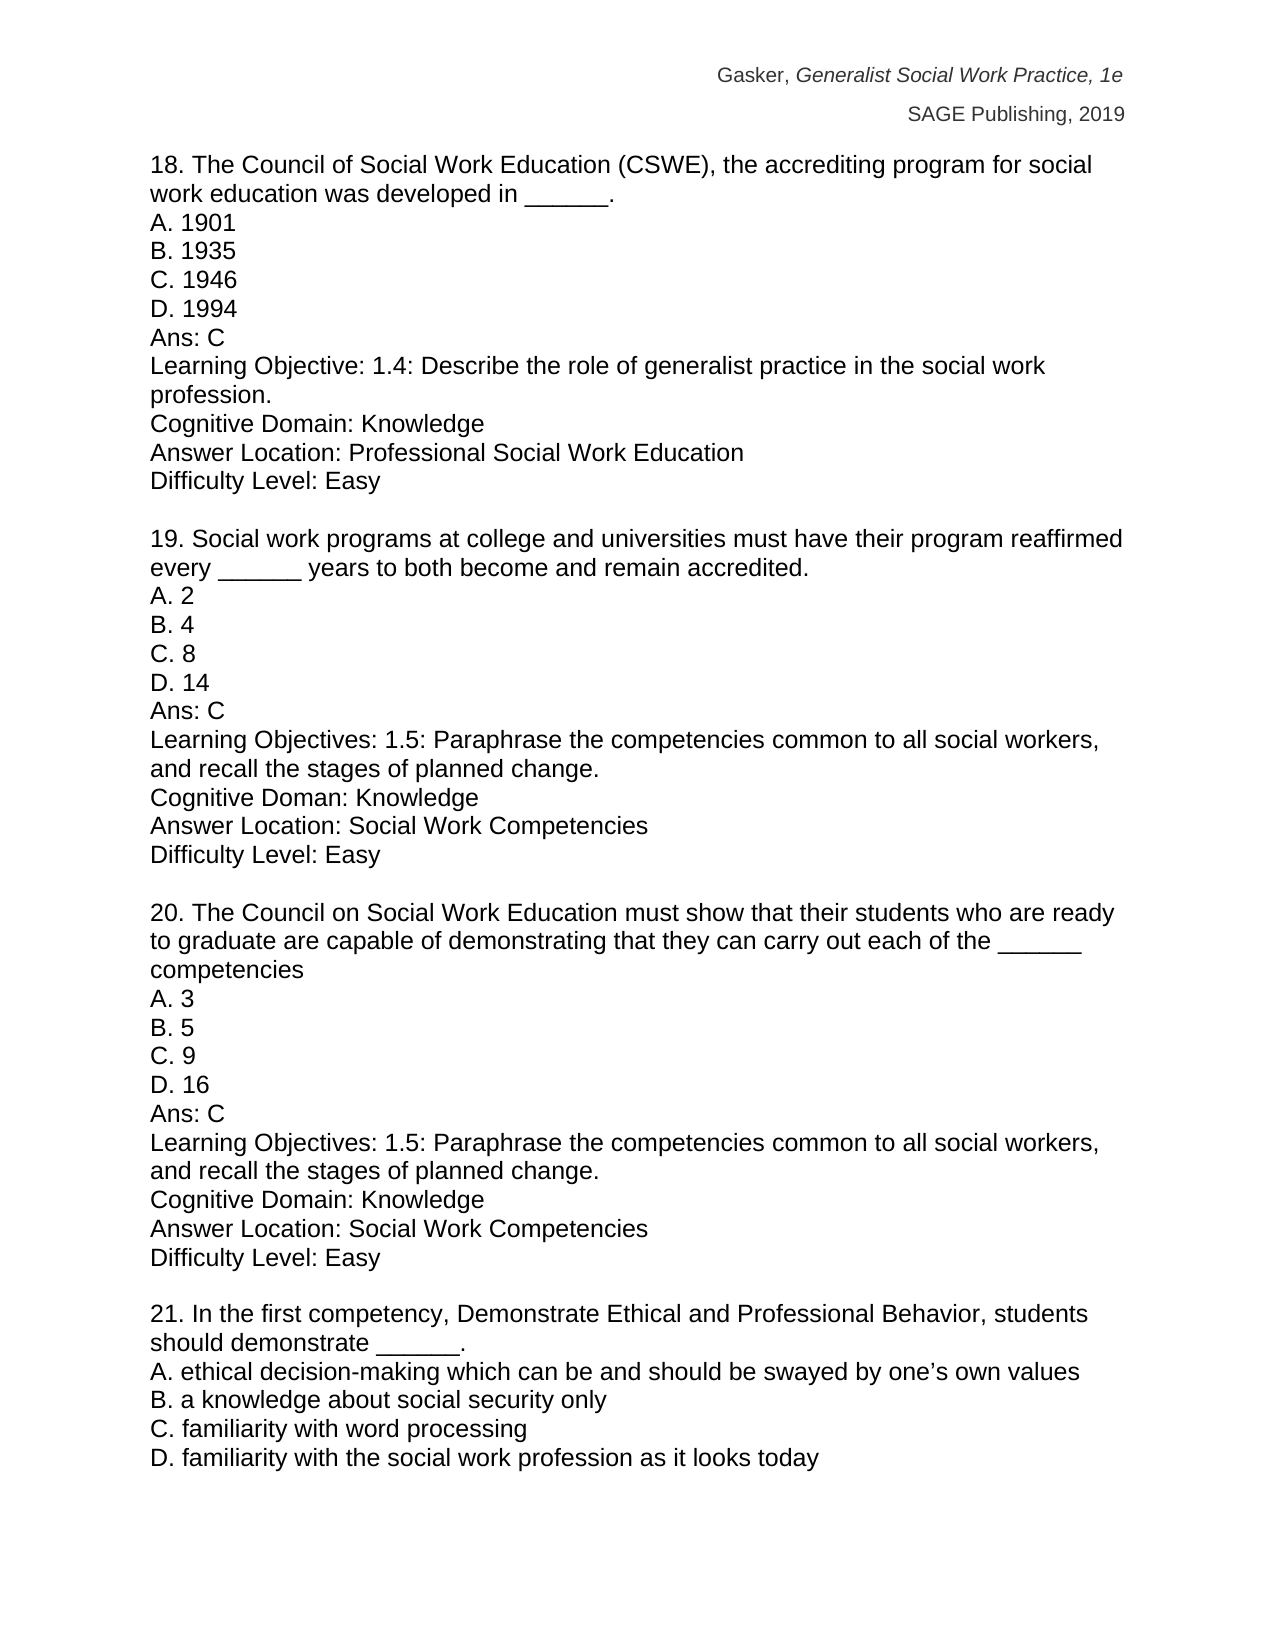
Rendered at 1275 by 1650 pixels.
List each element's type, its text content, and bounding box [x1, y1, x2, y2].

text Answer Location: Professional Social Work Education [150, 437, 1125, 466]
text Cognitive Doman: Knowledge [150, 782, 1125, 811]
text Learning Objectives: 1.5: Paraphrase the competencies common to all social workers, and recall the stages of planned change. [150, 1127, 1125, 1185]
text Learning Objective: 1.4: Describe the role of generalist practice in the social work profession. [150, 351, 1125, 409]
text D. 16 [150, 1070, 1125, 1099]
text Ans: C [150, 1099, 1125, 1127]
text 19. Social work programs at college and universities must have their program reaffirmed every ______ years to both become and remain accredited. [150, 524, 1125, 581]
text B. 1935 [150, 236, 1125, 265]
text 20. The Council on Social Work Education must show that their students who are ready to graduate are capable of demonstrating that they can carry out each of the ______ competencies [150, 897, 1125, 984]
text Difficulty Level: Easy [150, 1242, 1125, 1271]
text B. 4 [150, 610, 1125, 639]
text C. 8 [150, 639, 1125, 667]
text Answer Location: Social Work Competencies [150, 811, 1125, 840]
text C. familiarity with word processing [150, 1414, 1125, 1443]
text Ans: C [150, 322, 1125, 351]
text 18. The Council of Social Work Education (CSWE), the accrediting program for social work education was developed in ______. [150, 150, 1125, 207]
text Learning Objectives: 1.5: Paraphrase the competencies common to all social workers, and recall the stages of planned change. [150, 725, 1125, 782]
text D. 14 [150, 667, 1125, 696]
text A. ethical decision-making which can be and should be swayed by one’s own values [150, 1357, 1125, 1386]
text Cognitive Domain: Knowledge [150, 409, 1125, 437]
text A. 1901 [150, 207, 1125, 236]
text Ans: C [150, 696, 1125, 725]
text D. 1994 [150, 294, 1125, 322]
text A. 2 [150, 581, 1125, 610]
text B. a knowledge about social security only [150, 1386, 1125, 1414]
text C. 9 [150, 1041, 1125, 1070]
text C. 1946 [150, 265, 1125, 294]
text Cognitive Domain: Knowledge [150, 1185, 1125, 1214]
text Difficulty Level: Easy [150, 466, 1125, 495]
text A. 3 [150, 984, 1125, 1012]
text 21. In the first competency, Demonstrate Ethical and Professional Behavior, students should demonstrate ______. [150, 1299, 1125, 1357]
text Difficulty Level: Easy [150, 840, 1125, 869]
text B. 5 [150, 1012, 1125, 1041]
text Answer Location: Social Work Competencies [150, 1214, 1125, 1242]
text D. familiarity with the social work profession as it looks today [150, 1443, 1125, 1472]
